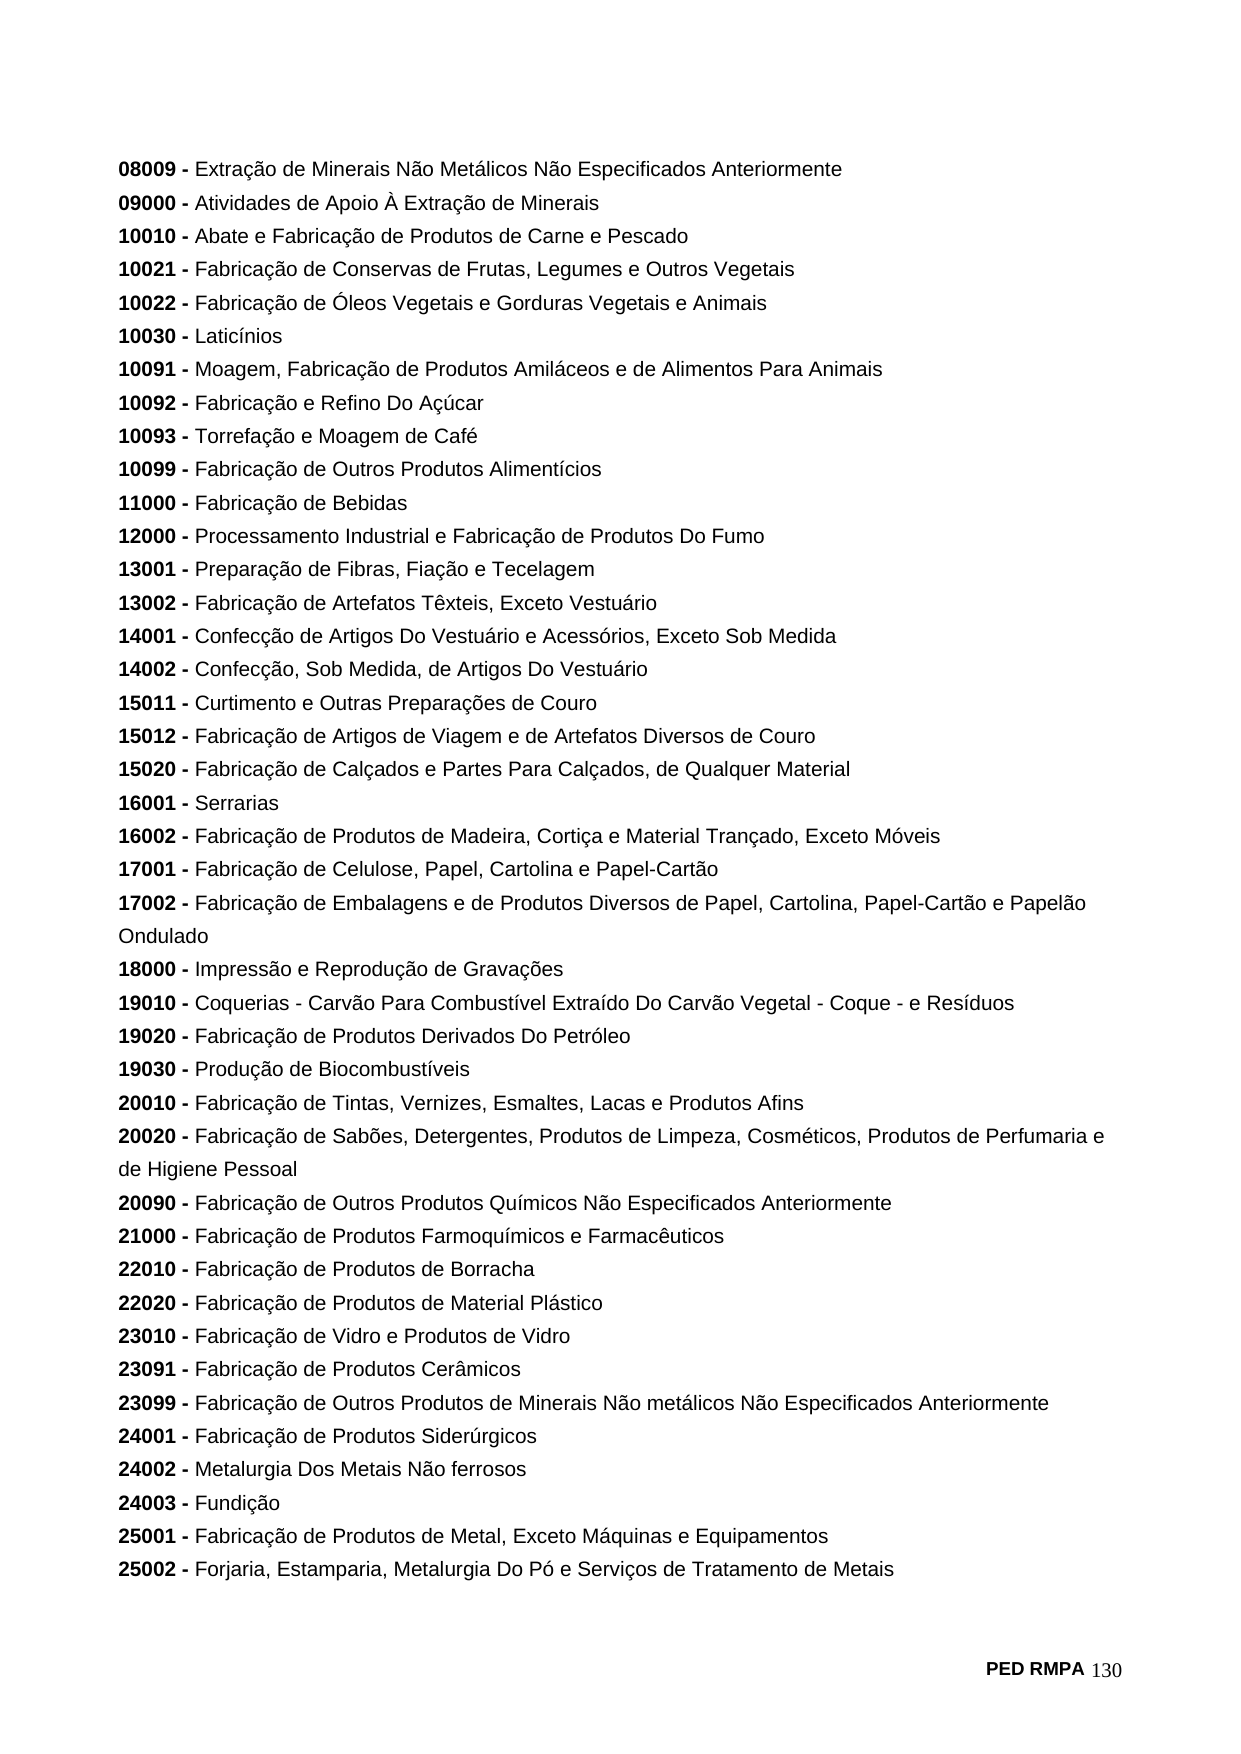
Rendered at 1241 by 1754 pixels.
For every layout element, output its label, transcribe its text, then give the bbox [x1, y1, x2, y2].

text 20010 - Fabricação de Tintas, Vernizes, Esmaltes, Lacas e Produtos Afins [118, 1081, 1122, 1114]
text 15020 - Fabricação de Calçados e Partes Para Calçados, de Qualquer Material [118, 748, 1122, 781]
text 12000 - Processamento Industrial e Fabricação de Produtos Do Fumo [118, 514, 1122, 548]
text 19030 - Produção de Biocombustíveis [118, 1048, 1122, 1081]
text 08009 - Extração de Minerais Não Metálicos Não Especificados Anteriormente [118, 148, 1122, 181]
text 20090 - Fabricação de Outros Produtos Químicos Não Especificados Anteriormente [118, 1181, 1122, 1214]
text 10093 - Torrefação e Moagem de Café [118, 414, 1122, 448]
text 17002 - Fabricação de Embalagens e de Produtos Diversos de Papel, Cartolina, Papel-Cartão e Papelão Ondulado [118, 881, 1122, 948]
text 22010 - Fabricação de Produtos de Borracha [118, 1248, 1122, 1281]
text 25002 - Forjaria, Estamparia, Metalurgia Do Pó e Serviços de Tratamento de Metais [118, 1548, 1122, 1581]
text 11000 - Fabricação de Bebidas [118, 481, 1122, 514]
text 14001 - Confecção de Artigos Do Vestuário e Acessórios, Exceto Sob Medida [118, 614, 1122, 648]
text 17001 - Fabricação de Celulose, Papel, Cartolina e Papel-Cartão [118, 848, 1122, 881]
text 23099 - Fabricação de Outros Produtos de Minerais Não metálicos Não Especificados Anteriormente [118, 1381, 1122, 1414]
text 16001 - Serrarias [118, 781, 1122, 814]
text 23010 - Fabricação de Vidro e Produtos de Vidro [118, 1314, 1122, 1348]
text 10099 - Fabricação de Outros Produtos Alimentícios [118, 448, 1122, 481]
text 10010 - Abate e Fabricação de Produtos de Carne e Pescado [118, 214, 1122, 248]
text 13001 - Preparação de Fibras, Fiação e Tecelagem [118, 548, 1122, 581]
text 24002 - Metalurgia Dos Metais Não ferrosos [118, 1448, 1122, 1481]
text 10022 - Fabricação de Óleos Vegetais e Gorduras Vegetais e Animais [118, 281, 1122, 314]
text 15011 - Curtimento e Outras Preparações de Couro [118, 681, 1122, 714]
text 10092 - Fabricação e Refino Do Açúcar [118, 381, 1122, 414]
text 10030 - Laticínios [118, 314, 1122, 348]
text 24003 - Fundição [118, 1481, 1122, 1514]
text 20020 - Fabricação de Sabões, Detergentes, Produtos de Limpeza, Cosméticos, Produtos de Perfumaria e de Higiene Pessoal [118, 1114, 1122, 1181]
text 19020 - Fabricação de Produtos Derivados Do Petróleo [118, 1014, 1122, 1048]
text 24001 - Fabricação de Produtos Siderúrgicos [118, 1414, 1122, 1448]
text 13002 - Fabricação de Artefatos Têxteis, Exceto Vestuário [118, 581, 1122, 614]
text 10091 - Moagem, Fabricação de Produtos Amiláceos e de Alimentos Para Animais [118, 348, 1122, 381]
text 23091 - Fabricação de Produtos Cerâmicos [118, 1348, 1122, 1381]
text 25001 - Fabricação de Produtos de Metal, Exceto Máquinas e Equipamentos [118, 1514, 1122, 1548]
text 18000 - Impressão e Reprodução de Gravações [118, 948, 1122, 981]
text 09000 - Atividades de Apoio À Extração de Minerais [118, 181, 1122, 214]
text 22020 - Fabricação de Produtos de Material Plástico [118, 1281, 1122, 1314]
text 15012 - Fabricação de Artigos de Viagem e de Artefatos Diversos de Couro [118, 714, 1122, 748]
text 16002 - Fabricação de Produtos de Madeira, Cortiça e Material Trançado, Exceto Móveis [118, 814, 1122, 848]
text 19010 - Coquerias - Carvão Para Combustível Extraído Do Carvão Vegetal - Coque - e Resíduos [118, 981, 1122, 1014]
text 14002 - Confecção, Sob Medida, de Artigos Do Vestuário [118, 648, 1122, 681]
text 10021 - Fabricação de Conservas de Frutas, Legumes e Outros Vegetais [118, 248, 1122, 281]
text 21000 - Fabricação de Produtos Farmoquímicos e Farmacêuticos [118, 1214, 1122, 1248]
